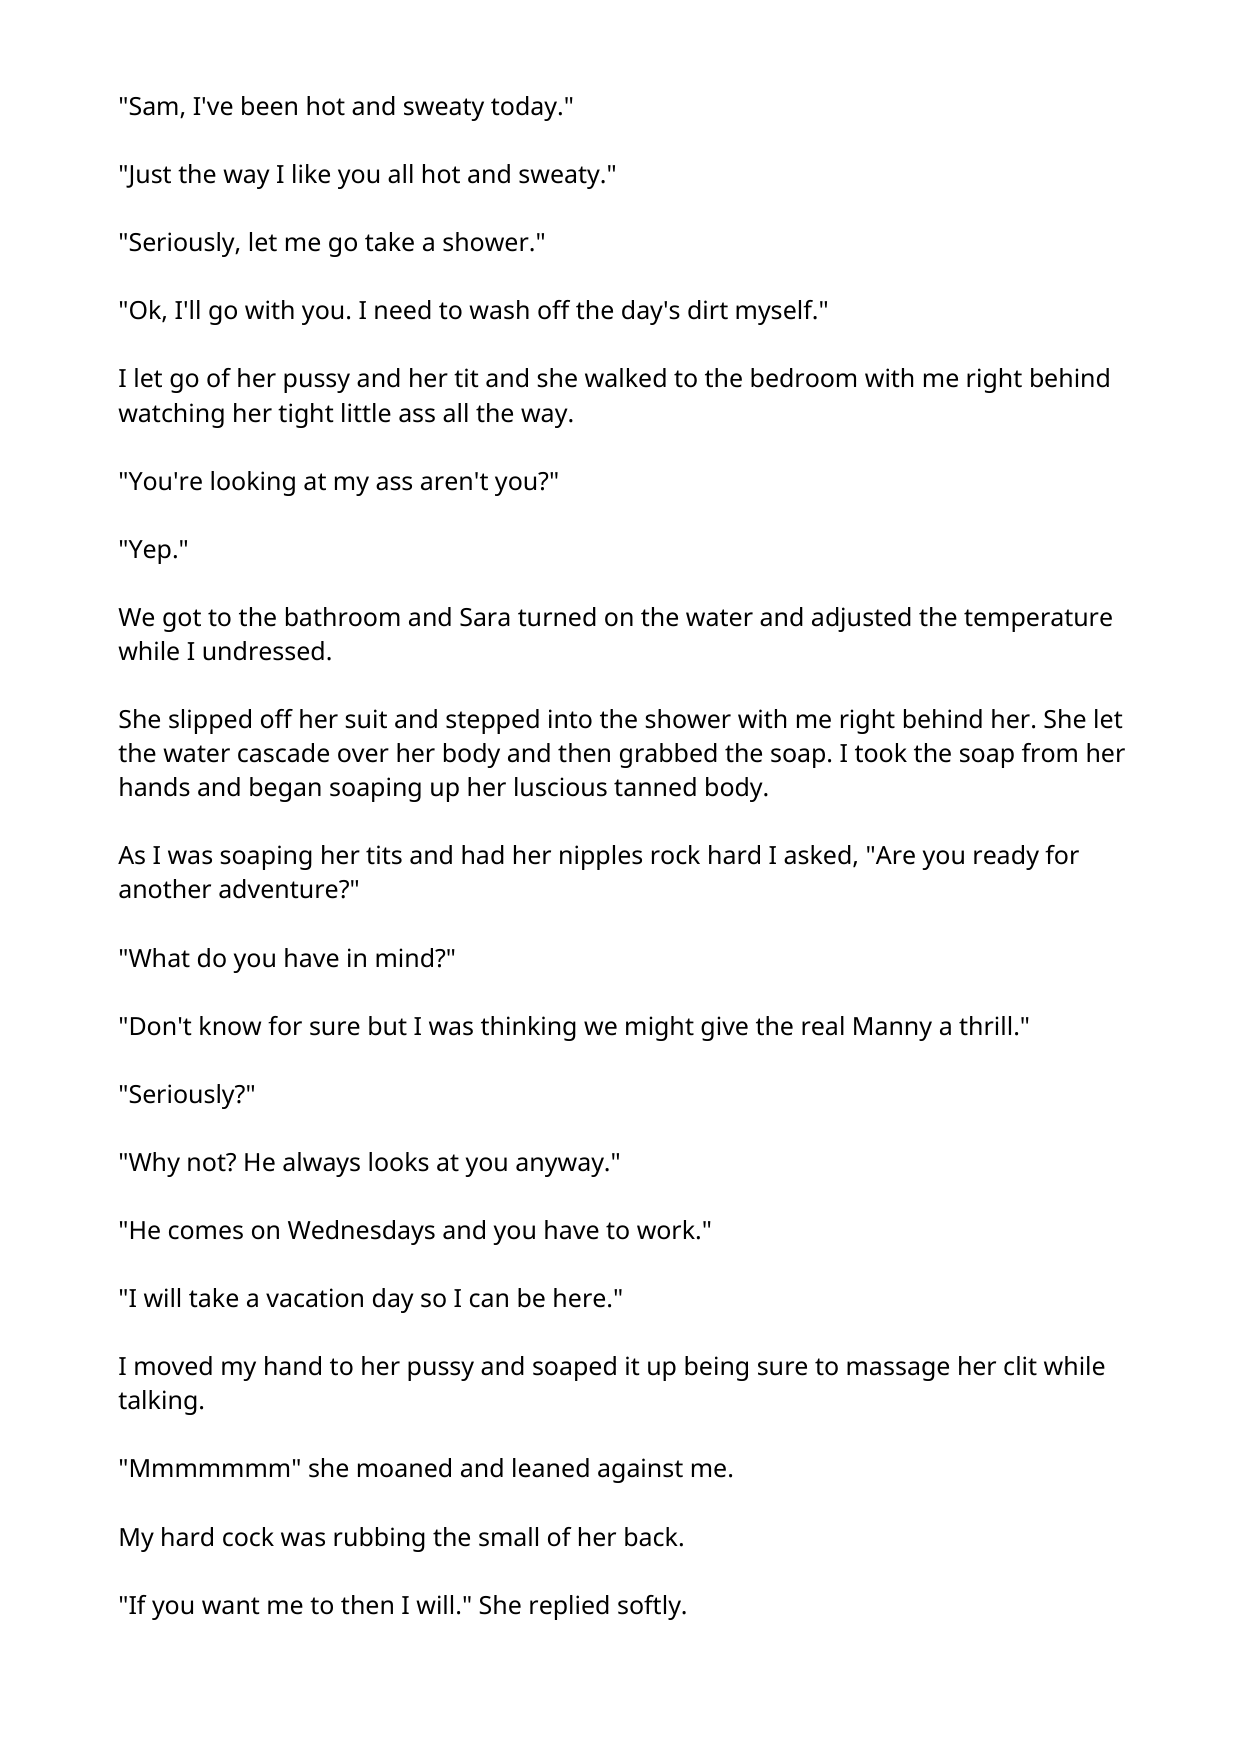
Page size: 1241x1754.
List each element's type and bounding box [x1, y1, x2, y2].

text [118, 89, 1152, 1656]
